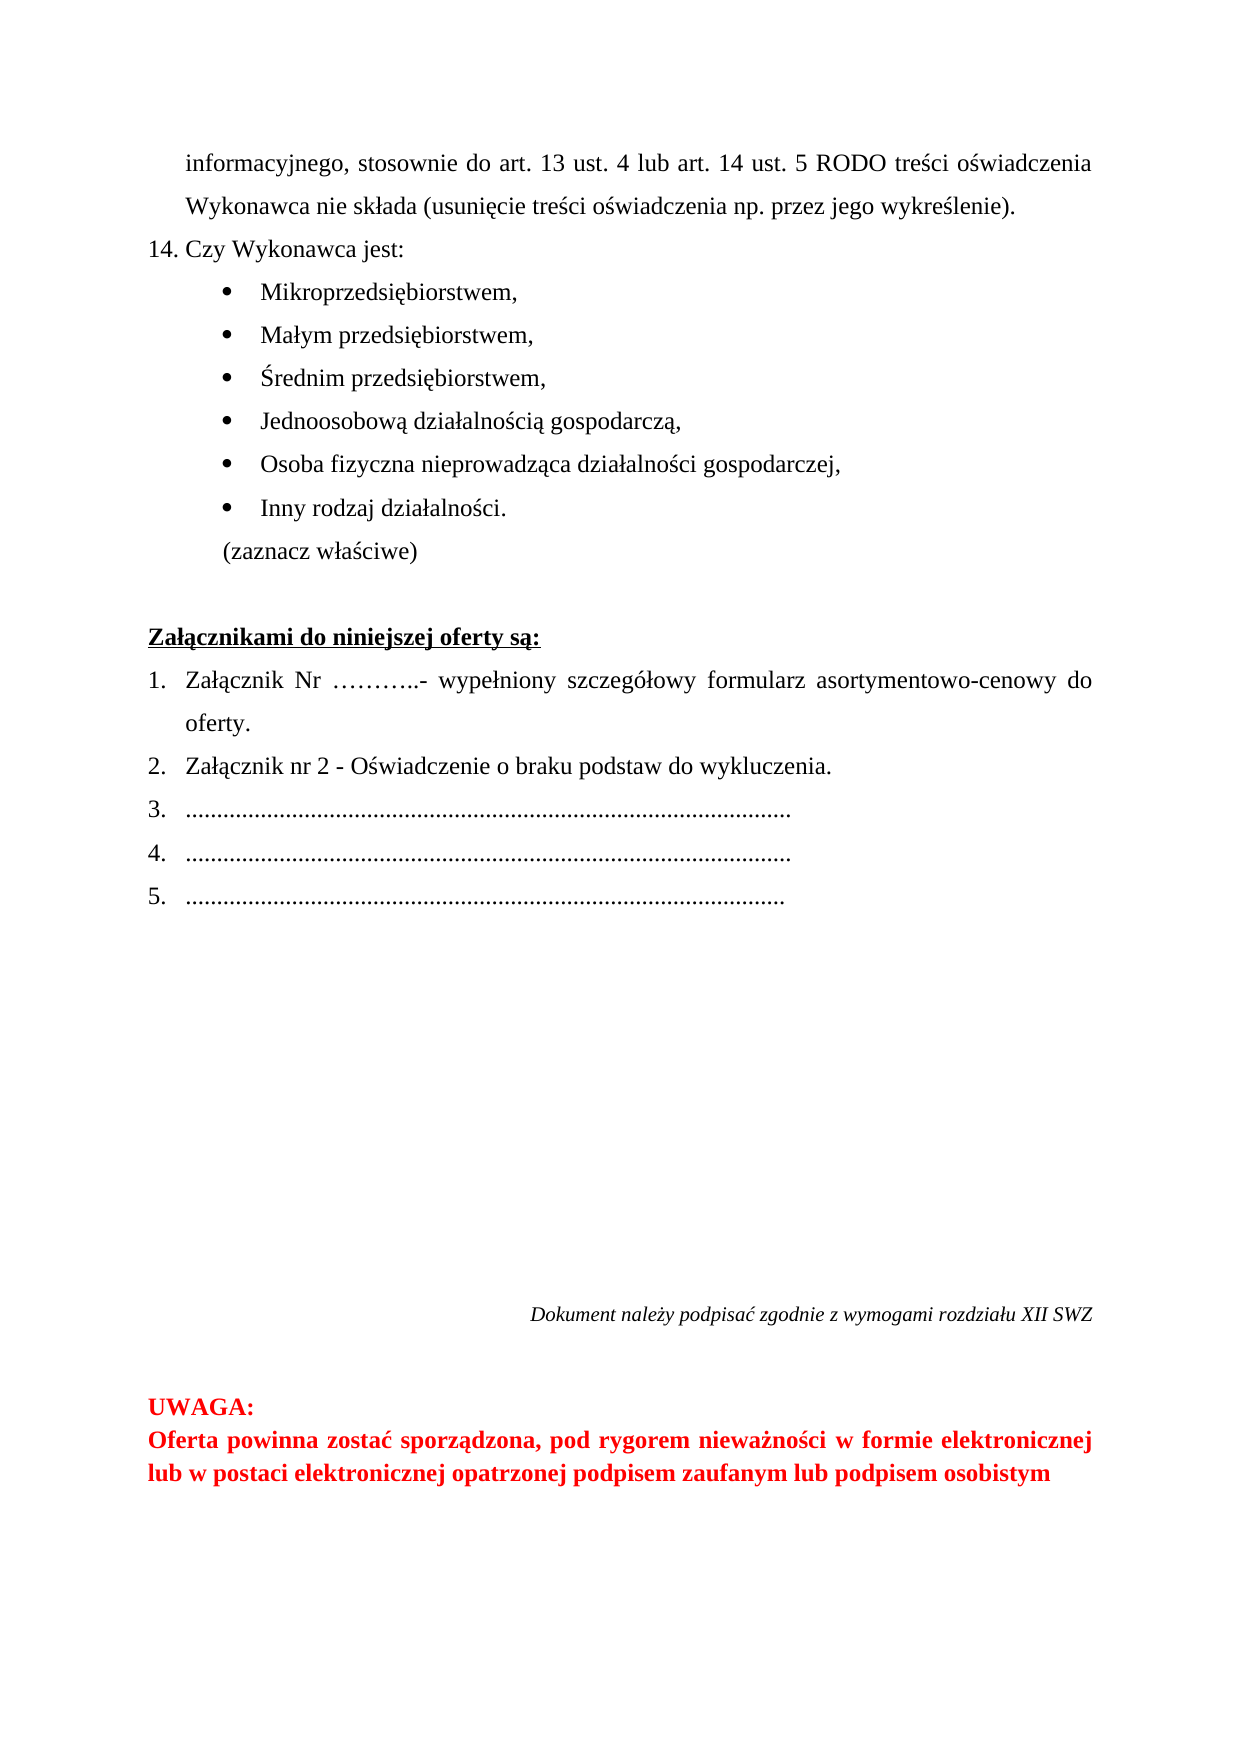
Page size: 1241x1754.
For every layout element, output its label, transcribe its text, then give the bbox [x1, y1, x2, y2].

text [185, 148, 1093, 219]
text Załącznikami do niniejszej oferty są: [148, 622, 1093, 651]
list Małym przedsiębiorstwem, [223, 320, 1093, 349]
list Czy Wykonawca jest: [148, 234, 1093, 263]
list Mikroprzedsiębiorstwem, [223, 277, 1093, 306]
list ................................................................................................. [148, 794, 1093, 823]
list Średnim przedsiębiorstwem, [223, 363, 1093, 392]
list Załącznik nr 2 - Oświadczenie o braku podstaw do wykluczenia. [148, 751, 1093, 780]
text UWAGA: [148, 1392, 1093, 1421]
list ................................................................................................ [148, 881, 1093, 909]
text Oferta powinna zostać sporządzona, pod rygorem nieważności w formie elektronicznej lub w postaci elektronicznej opatrzonej podpisem zaufanym lub podpisem osobistym [148, 1425, 1093, 1487]
list Osoba fizyczna nieprowadząca działalności gospodarczej, [223, 449, 1093, 478]
text (zaznacz właściwe) [223, 536, 1093, 564]
list Jednoosobową działalnością gospodarczą, [223, 406, 1093, 435]
list Inny rodzaj działalności. [223, 493, 1093, 521]
text Dokument należy podpisać zgodnie z wymogami rozdziału XII SWZ [148, 1302, 1093, 1326]
list Załącznik Nr ………..- wypełniony szczegółowy formularz asortymentowo-cenowy do oferty. [148, 665, 1093, 737]
list ................................................................................................. [148, 838, 1093, 866]
